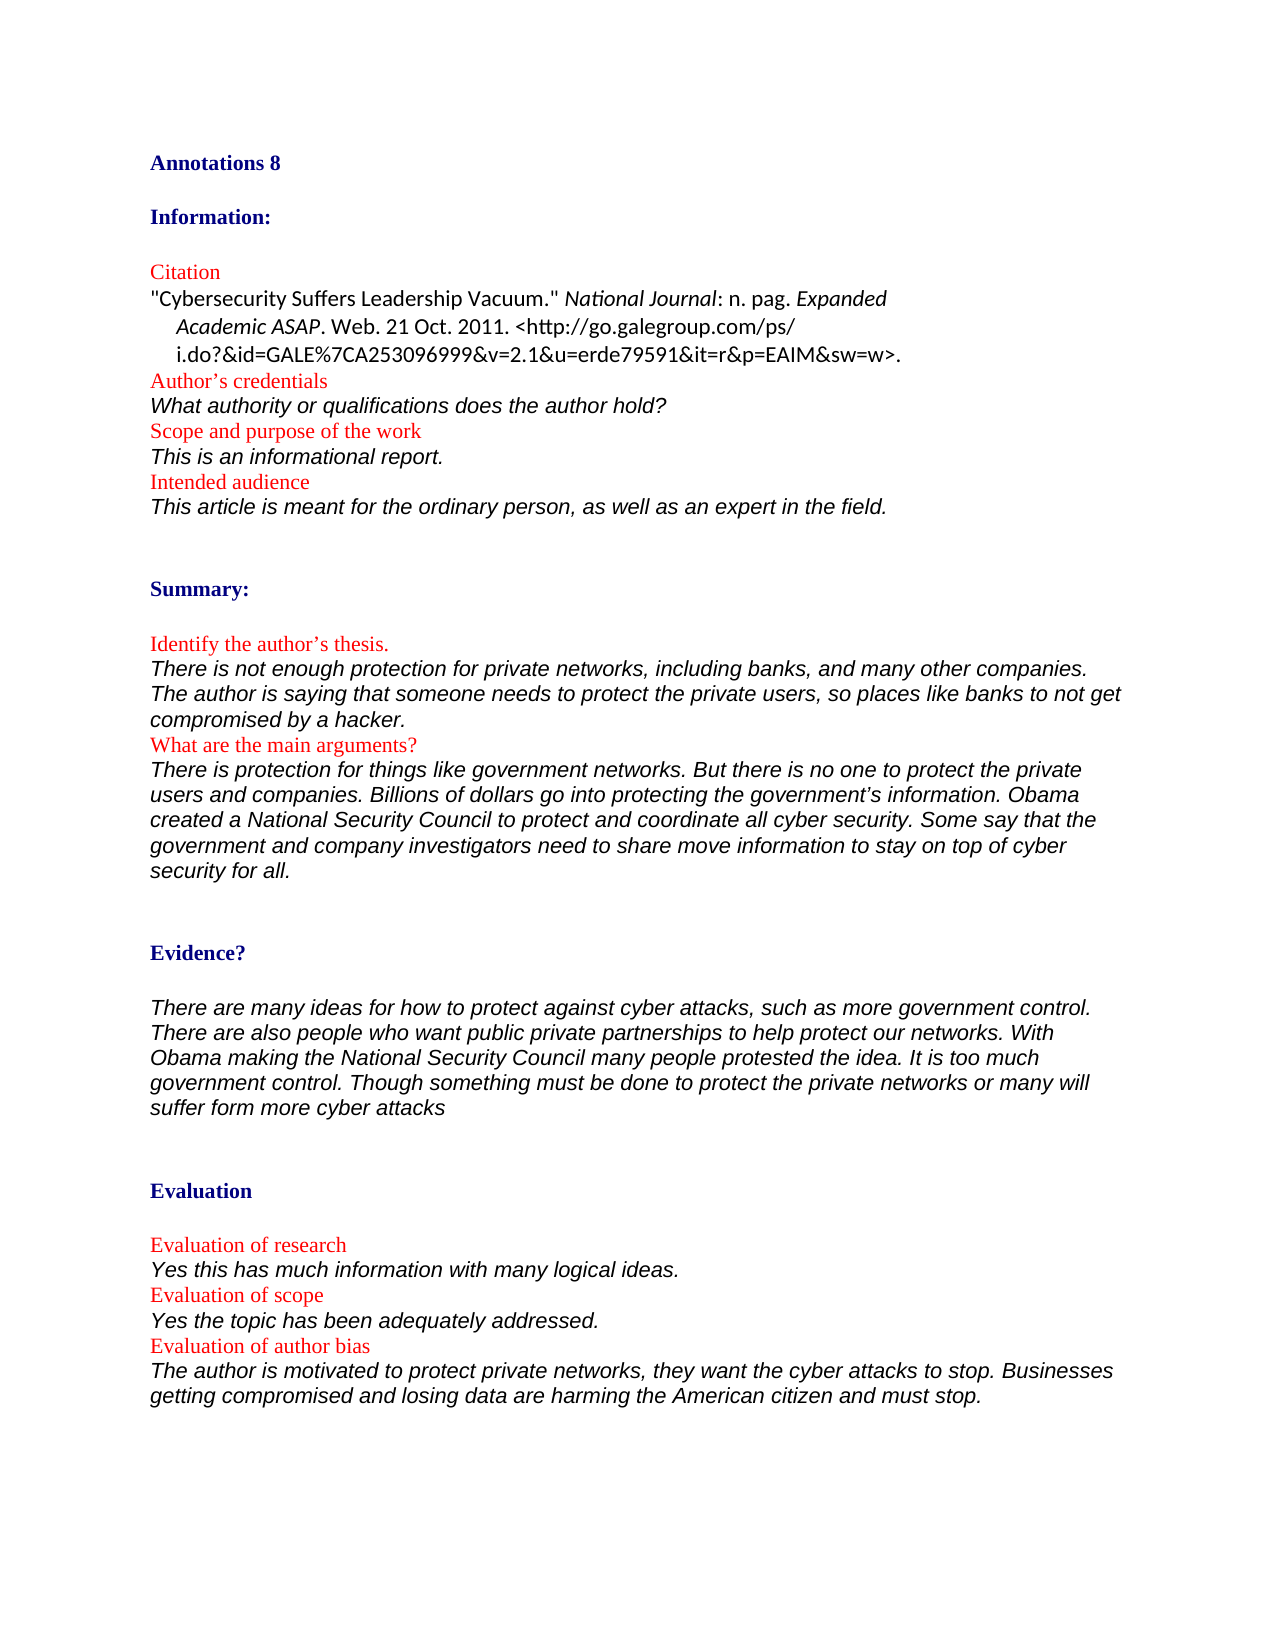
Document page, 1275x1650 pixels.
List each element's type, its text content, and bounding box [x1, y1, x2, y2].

text Citation "Cybersecurity Suffers Leadership Vacuum." National Journal: n. pag. Expanded Academic ASAP. Web. 21 Oct. 2011. <http://go.galegroup.com/ps/ i.do?&id=GALE%7CA253096999&v=2.1&u=erde79591&it=r&p=EAIM&sw=w>. Author’s credentials What authority or qualifications does the author hold? Scope and purpose of the work This is an informational report. Intended audience This article is meant for the ordinary person, as well as an expert in the field. [150, 259, 1125, 547]
text Information: [150, 204, 1125, 229]
text There are many ideas for how to protect against cyber attacks, such as more government control. There are also people who want public private partnerships to help protect our networks. With Obama making the National Security Council many people protested the idea. It is too much government control. Though something must be done to protect the private networks or many will suffer form more cyber attacks [150, 994, 1125, 1148]
text Identify the author’s thesis. There is not enough protection for private networks, including banks, and many other companies. The author is saying that someone needs to protect the private users, so places like banks to not get compromised by a hacker. What are the main arguments? There is protection for things like government networks. But there is no one to protect the private users and companies. Billions of dollars go into protecting the government’s information. Obama created a National Security Council to protect and coordinate all cyber security. Some say that the government and company investigators need to share move information to stay on top of cyber security for all. [150, 631, 1125, 911]
text Evidence? [150, 940, 1125, 965]
text Evaluation [150, 1178, 1125, 1203]
text Summary: [150, 576, 1125, 602]
text Evaluation of research Yes this has much information with many logical ideas. Evaluation of scope Yes the topic has been adequately addressed. Evaluation of author bias The author is motivated to protect private networks, they want the cyber attacks to stop. Businesses getting compromised and losing data are harming the American citizen and must stop. [150, 1232, 1125, 1437]
text Annotations 8 [150, 150, 1125, 175]
